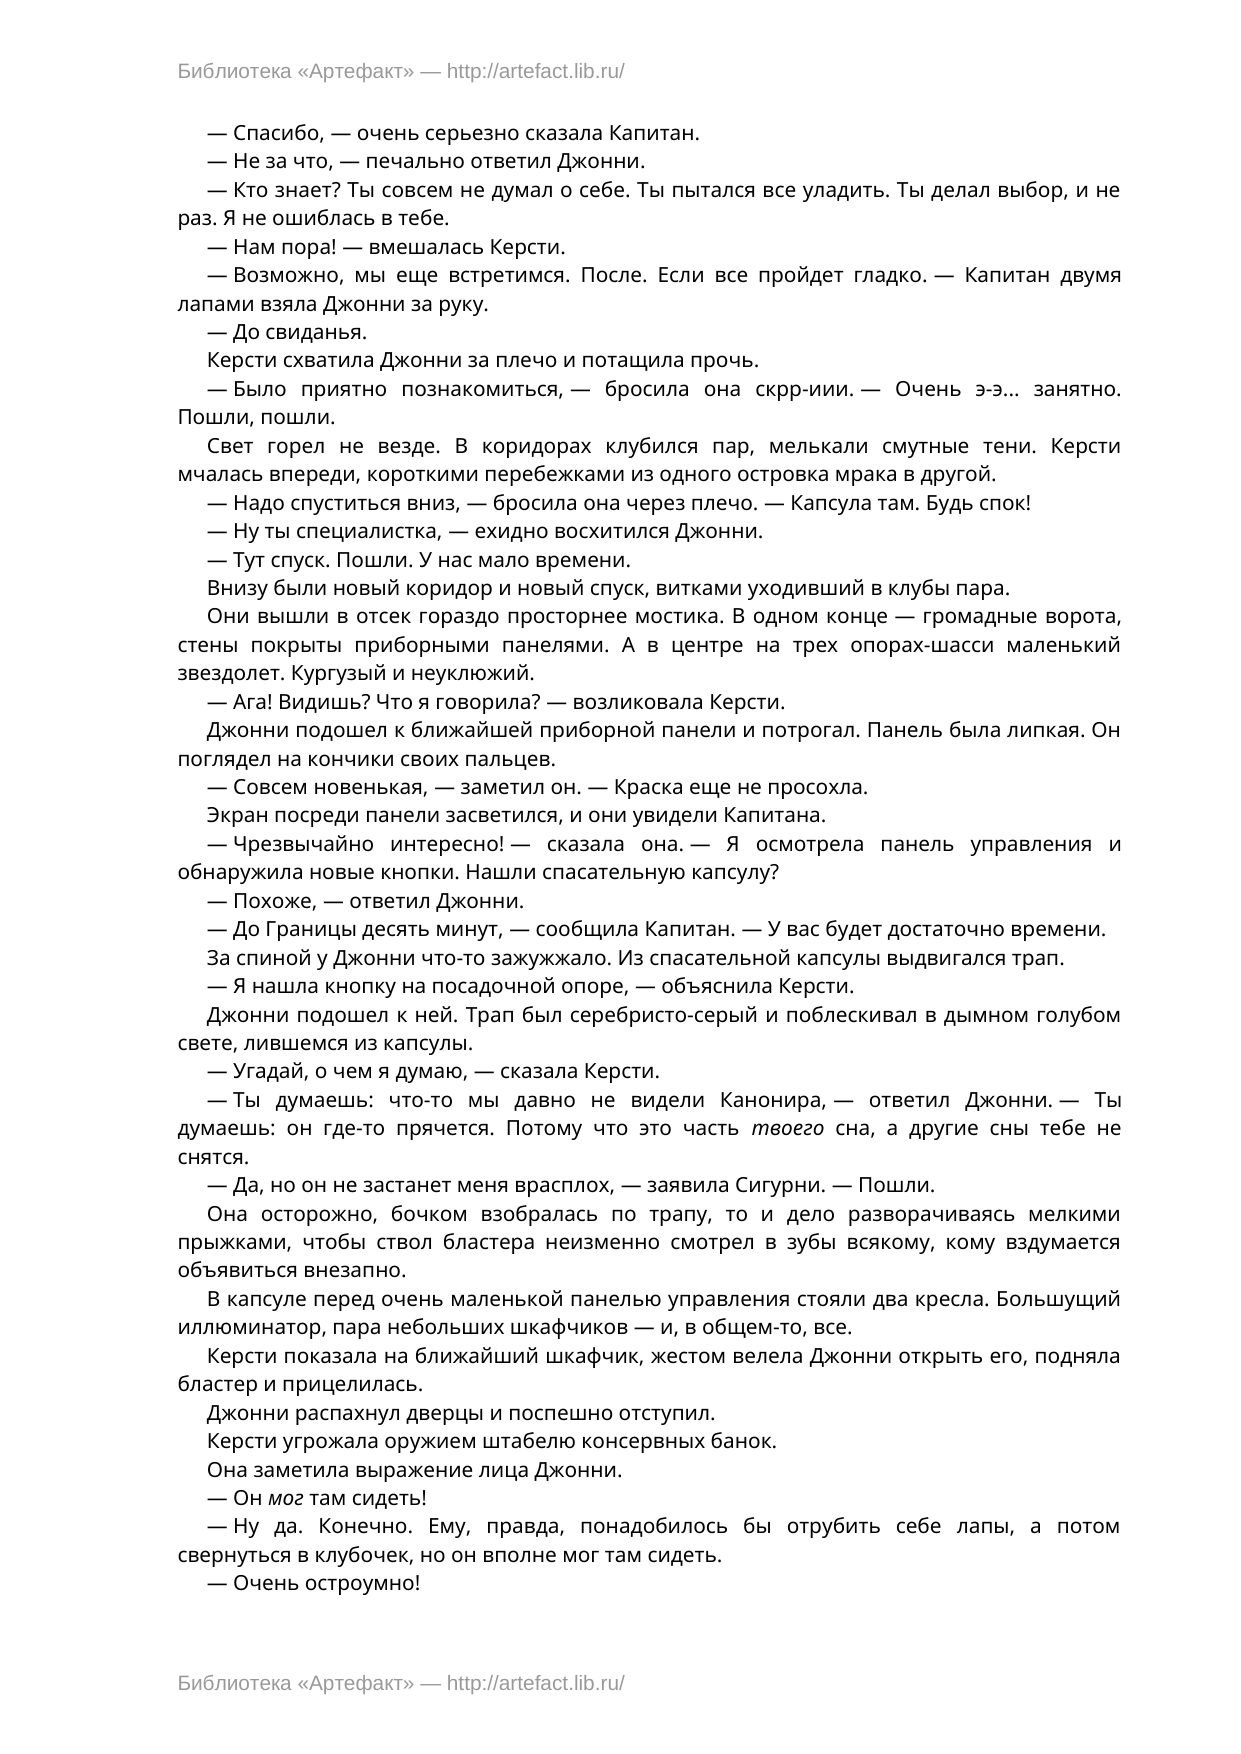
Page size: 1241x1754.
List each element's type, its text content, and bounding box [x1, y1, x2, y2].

text — Похоже, — ответил Джонни. [177, 886, 1122, 914]
text Она осторожно, бочком взобралась по трапу, то и дело разворачиваясь мелкими прыжками, чтобы ствол бластера неизменно смотрел в зубы всякому, кому вздумается объявиться внезапно. [177, 1199, 1122, 1284]
text За спиной у Джонни что-то зажужжало. Из спасательной капсулы выдвигался трап. [177, 943, 1122, 971]
text — Спасибо, — очень серьезно сказала Капитан. [177, 118, 1122, 147]
text — Ты думаешь: что-то мы давно не видели Канонира, — ответил Джонни. — Ты думаешь: он где-то прячется. Потому что это часть твоего сна, а другие сны тебе не снятся. [177, 1085, 1122, 1170]
text — Надо спуститься вниз, — бросила она через плечо. — Капсула там. Будь спок! [177, 488, 1122, 516]
text В капсуле перед очень маленькой панелью управления стояли два кресла. Большущий иллюминатор, пара небольших шкафчиков — и, в общем-то, все. [177, 1284, 1122, 1341]
text — Я нашла кнопку на посадочной опоре, — объяснила Керсти. [177, 971, 1122, 1000]
text — Очень остроумно! [177, 1568, 1122, 1597]
text — Нам пора! — вмешалась Керсти. [177, 232, 1122, 260]
text — До свиданья. [177, 317, 1122, 346]
text Она заметила выражение лица Джонни. [177, 1455, 1122, 1483]
text — Совсем новенькая, — заметил он. — Краска еще не просохла. [177, 772, 1122, 801]
text Джонни подошел к ней. Трап был серебристо-серый и поблескивал в дымном голубом свете, лившемся из капсулы. [177, 1000, 1122, 1057]
text — Ну ты специалистка, — ехидно восхитился Джонни. [177, 516, 1122, 545]
text — Ага! Видишь? Что я говорила? — возликовала Керсти. [177, 687, 1122, 715]
text — Угадай, о чем я думаю, — сказала Керсти. [177, 1057, 1122, 1085]
text — Да, но он не застанет меня врасплох, — заявила Сигурни. — Пошли. [177, 1170, 1122, 1199]
text Они вышли в отсек гораздо просторнее мостика. В одном конце — громадные ворота, стены покрыты приборными панелями. А в центре на трех опорах-шасси маленький звездолет. Кургузый и неуклюжий. [177, 602, 1122, 687]
text — Тут спуск. Пошли. У нас мало времени. [177, 545, 1122, 573]
text Свет горел не везде. В коридорах клубился пар, мелькали смутные тени. Керсти мчалась впереди, короткими перебежками из одного островка мрака в другой. [177, 431, 1122, 488]
text Керсти показала на ближайший шкафчик, жестом велела Джонни открыть его, подняла бластер и прицелилась. [177, 1341, 1122, 1398]
text — Он мог там сидеть! [177, 1483, 1122, 1512]
text — Было приятно познакомиться, — бросила она скрр-иии. — Очень э-э... занятно. Пошли, пошли. [177, 374, 1122, 431]
text Джонни распахнул дверцы и поспешно отступил. [177, 1398, 1122, 1426]
text — Не за что, — печально ответил Джонни. [177, 147, 1122, 175]
text — До Границы десять минут, — сообщила Капитан. — У вас будет достаточно времени. [177, 914, 1122, 943]
text Керсти угрожала оружием штабелю консервных банок. [177, 1426, 1122, 1455]
text Экран посреди панели засветился, и они увидели Капитана. [177, 801, 1122, 829]
text Внизу были новый коридор и новый спуск, витками уходивший в клубы пара. [177, 573, 1122, 602]
text Джонни подошел к ближайшей приборной панели и потрогал. Панель была липкая. Он поглядел на кончики своих пальцев. [177, 715, 1122, 772]
text — Кто знает? Ты совсем не думал о себе. Ты пытался все уладить. Ты делал выбор, и не раз. Я не ошиблась в тебе. [177, 175, 1122, 232]
text — Чрезвычайно интересно! — сказала она. — Я осмотрела панель управления и обнаружила новые кнопки. Нашли спасательную капсулу? [177, 829, 1122, 886]
text Керсти схватила Джонни за плечо и потащила прочь. [177, 346, 1122, 374]
text — Возможно, мы еще встретимся. После. Если все пройдет гладко. — Капитан двумя лапами взяла Джонни за руку. [177, 260, 1122, 317]
text — Ну да. Конечно. Ему, правда, понадобилось бы отрубить себе лапы, а потом свернуться в клубочек, но он вполне мог там сидеть. [177, 1512, 1122, 1568]
